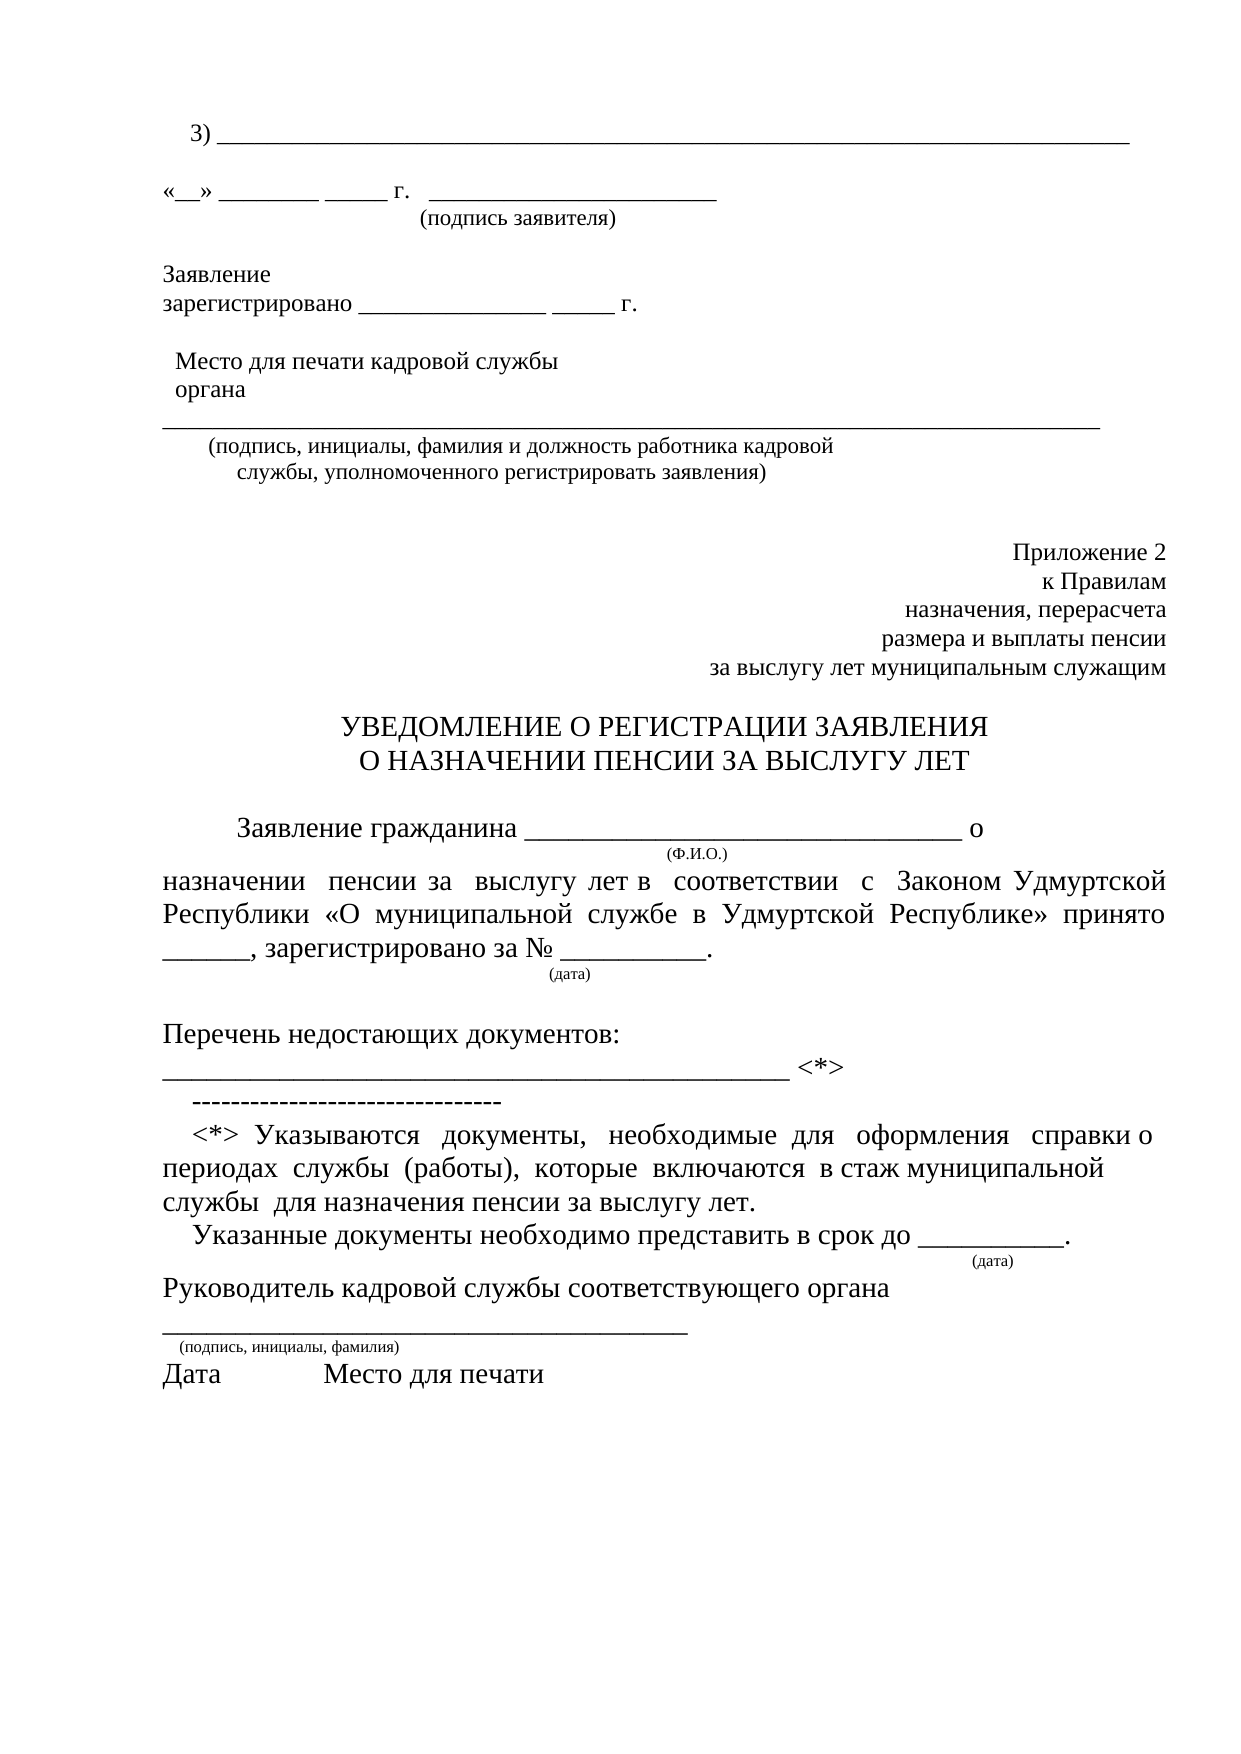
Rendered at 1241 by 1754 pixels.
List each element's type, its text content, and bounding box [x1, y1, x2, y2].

text размера и выплаты пенсии [162, 623, 1166, 652]
text назначении пенсии за выслугу лет в соответствии с Законом Удмуртской Республики «О муниципальной службе в Удмуртской Республике» принято ______, зарегистрировано за № __________. [162, 863, 1166, 963]
text Дата Место для печати [162, 1356, 1166, 1390]
text «__» ________ _____ г. _______________________ [162, 176, 1166, 204]
text Приложение 2 [162, 537, 1166, 566]
text ___________________________________________ <*> [162, 1050, 1166, 1083]
text Место для печати кадровой службы [162, 346, 1166, 374]
text -------------------------------- [162, 1083, 1166, 1117]
text (подпись, инициалы, фамилия) [162, 1337, 1166, 1356]
text <*> Указываются документы, необходимые для оформления справки о периодах службы (работы), которые включаются в стаж муниципальной службы для назначения пенсии за выслугу лет. [162, 1117, 1166, 1217]
text 3) _________________________________________________________________________ [162, 118, 1166, 147]
text ___________________________________________________________________________ [162, 403, 1166, 432]
text Перечень недостающих документов: [162, 1016, 1166, 1050]
text (дата) [162, 1251, 1166, 1270]
text Указанные документы необходимо представить в срок до __________. [162, 1217, 1166, 1251]
text за выслугу лет муниципальным служащим [162, 652, 1166, 681]
text органа [162, 374, 1166, 403]
text назначения, перерасчета [162, 594, 1166, 623]
text (подпись заявителя) [162, 204, 1166, 231]
text Руководитель кадровой службы соответствующего органа [162, 1270, 1166, 1304]
text к Правилам [162, 566, 1166, 594]
text Заявление [162, 259, 1166, 288]
text О НАЗНАЧЕНИИ ПЕНСИИ ЗА ВЫСЛУГУ ЛЕТ [162, 743, 1166, 777]
text (подпись, инициалы, фамилия и должность работника кадровой [162, 432, 1166, 458]
text (дата) [162, 963, 1166, 983]
text ____________________________________ [162, 1304, 1166, 1337]
text Заявление гражданина ______________________________ о [162, 810, 1166, 844]
text (Ф.И.О.) [162, 844, 1166, 863]
text зарегистрировано _______________ _____ г. [162, 288, 1166, 317]
text УВЕДОМЛЕНИЕ О РЕГИСТРАЦИИ ЗАЯВЛЕНИЯ [162, 709, 1166, 743]
text службы, уполномоченного регистрировать заявления) [162, 458, 1166, 485]
